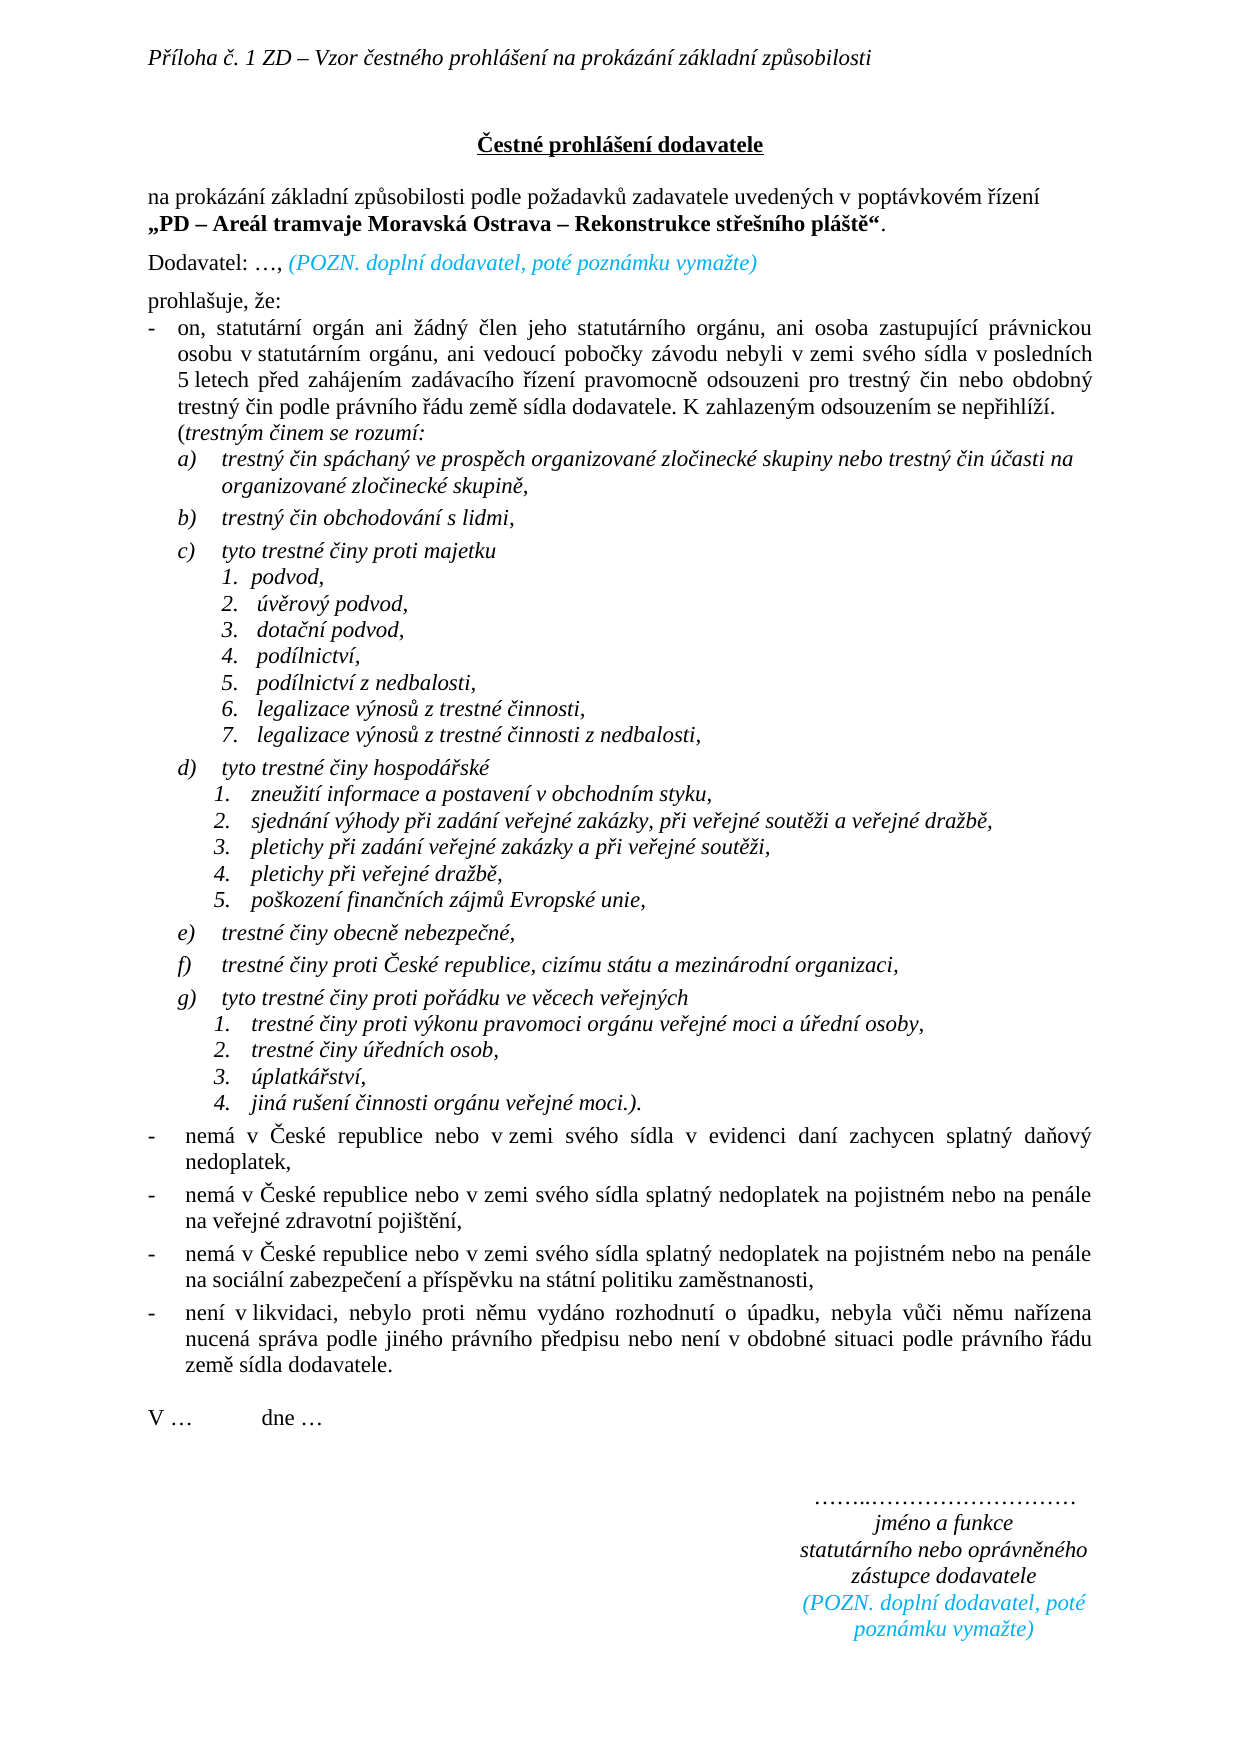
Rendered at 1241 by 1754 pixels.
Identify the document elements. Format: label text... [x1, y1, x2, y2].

text (POZN. doplní dodavatel, poté poznámku vymažte) [797, 1588, 1093, 1641]
list legalizace výnosů z trestné činnosti z nedbalosti, [221, 722, 1093, 748]
text prohlašuje, že: [148, 287, 1093, 314]
text zástupce dodavatele [797, 1562, 1093, 1588]
text jméno a funkce [797, 1509, 1093, 1536]
list nemá v České republice nebo v zemi svého sídla splatný nedoplatek na pojistném nebo na penále na veřejné zdravotní pojištění, [148, 1181, 1093, 1233]
text c) tyto trestné činy proti majetku [177, 537, 1093, 563]
list úvěrový podvod, [221, 590, 1093, 616]
text b) trestný čin obchodování s lidmi, [177, 504, 1093, 531]
text statutárního nebo oprávněného [797, 1536, 1093, 1562]
text f) trestné činy proti České republice, cizímu státu a mezinárodní organizaci, [177, 951, 1093, 977]
text „PD – Areál tramvaje Moravská Ostrava – Rekonstrukce střešního pláště“. [148, 210, 1093, 236]
list dotační podvod, [221, 616, 1093, 642]
list nemá v České republice nebo v zemi svého sídla splatný nedoplatek na pojistném nebo na penále na sociální zabezpečení a příspěvku na státní politiku zaměstnanosti, [148, 1240, 1093, 1292]
list jiná rušení činnosti orgánu veřejné moci.). [213, 1089, 1093, 1116]
list nemá v České republice nebo v zemi svého sídla v evidenci daní zachycen splatný daňový nedoplatek, [148, 1122, 1093, 1174]
text ……..……………………… [797, 1483, 1093, 1509]
list pletichy při zadání veřejné zakázky a při veřejné soutěži, [213, 833, 1093, 859]
text (trestným činem se rozumí: [177, 419, 1093, 446]
list podvod, [221, 563, 1093, 590]
text g) tyto trestné činy proti pořádku ve věcech veřejných [177, 984, 1093, 1010]
text d) tyto trestné činy hospodářské [177, 754, 1093, 781]
list zneužití informace a postavení v obchodním styku, [213, 781, 1093, 807]
list on, statutární orgán ani žádný člen jeho statutárního orgánu, ani osoba zastupující právnickou osobu v statutárním orgánu, ani vedoucí pobočky závodu nebyli v zemi svého sídla v posledních 5 letech před zahájením zadávacího řízení pravomocně odsouzeni pro trestný čin nebo obdobný trestný čin podle právního řádu země sídla dodavatele. K zahlazeným odsouzením se nepřihlíží. [148, 314, 1093, 419]
list pletichy při veřejné dražbě, [213, 859, 1093, 886]
list podílnictví, [221, 642, 1093, 669]
text e) trestné činy obecně nebezpečné, [177, 918, 1093, 945]
text na prokázání základní způsobilosti podle požadavků zadavatele uvedených v poptávkovém řízení [148, 183, 1093, 210]
list není v likvidaci, nebylo proti němu vydáno rozhodnutí o úpadku, nebyla vůči němu nařízena nucená správa podle jiného právního předpisu nebo není v obdobné situaci podle právního řádu země sídla dodavatele. [148, 1299, 1093, 1378]
text a) trestný čin spáchaný ve prospěch organizované zločinecké skupiny nebo trestný čin účasti na organizované zločinecké skupině, [177, 446, 1093, 498]
list trestné činy úředních osob, [213, 1036, 1093, 1063]
list úplatkářství, [213, 1063, 1093, 1089]
list legalizace výnosů z trestné činnosti, [221, 695, 1093, 722]
text V … dne … [148, 1404, 1093, 1430]
list sjednání výhody při zadání veřejné zakázky, při veřejné soutěži a veřejné dražbě, [213, 807, 1093, 833]
subtitle Čestné prohlášení dodavatele [148, 131, 1093, 157]
list poškození finančních zájmů Evropské unie, [213, 886, 1093, 912]
list podílnictví z nedbalosti, [221, 669, 1093, 695]
text Dodavatel: …, (POZN. doplní dodavatel, poté poznámku vymažte) [148, 248, 1093, 275]
list trestné činy proti výkonu pravomoci orgánu veřejné moci a úřední osoby, [213, 1010, 1093, 1036]
